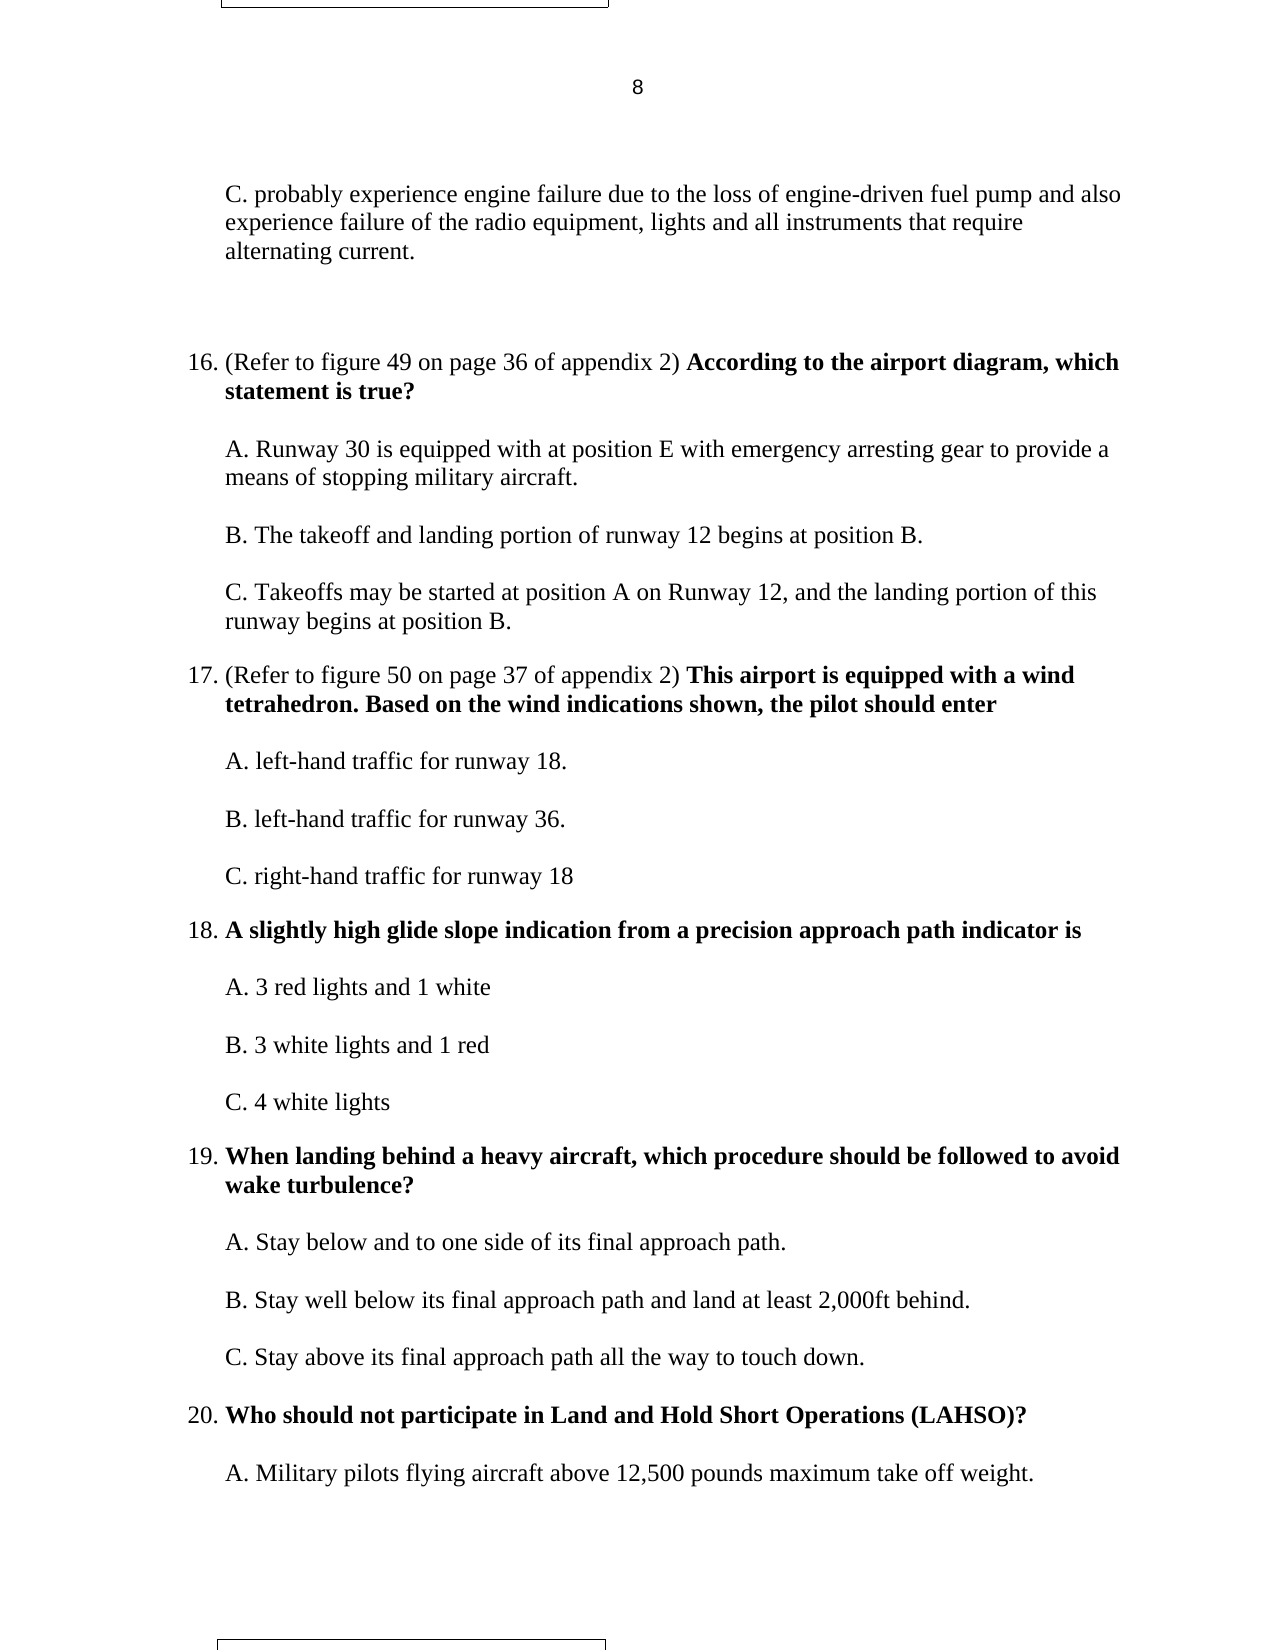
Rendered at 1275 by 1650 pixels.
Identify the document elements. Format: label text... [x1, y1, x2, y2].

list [187, 150, 1125, 380]
list (Refer to figure 50 on page 37 of appendix 2) This airport is equipped with a wind tetrahedron. Based on the wind indications shown, the pilot should enter A. left-hand traffic for runway 18. B. left-hand traffic for runway 36. C. right-hand traffic for runway 18 [187, 726, 1125, 956]
list When landing behind a heavy aircraft, which procedure should be followed to avoid wake turbulence? A. Stay below and to one side of its final approach path. B. Stay well below its final approach path and land at least 2,000ft behind. C. Stay above its final approach path all the way to touch down. [187, 1215, 1125, 1445]
list (Refer to figure 49 on page 36 of appendix 2) According to the airport diagram, which statement is true? A. Runway 30 is equipped with at position E with emergency arresting gear to provide a means of stopping military aircraft. B. The takeoff and landing portion of runway 12 begins at position B. C. Takeoffs may be started at position A on Runway 12, and the landing portion of this runway begins at position B. [187, 409, 1125, 697]
list A slightly high glide slope indication from a precision approach path indicator is A. 3 red lights and 1 white B. 3 white lights and 1 red C. 4 white lights [187, 985, 1125, 1186]
